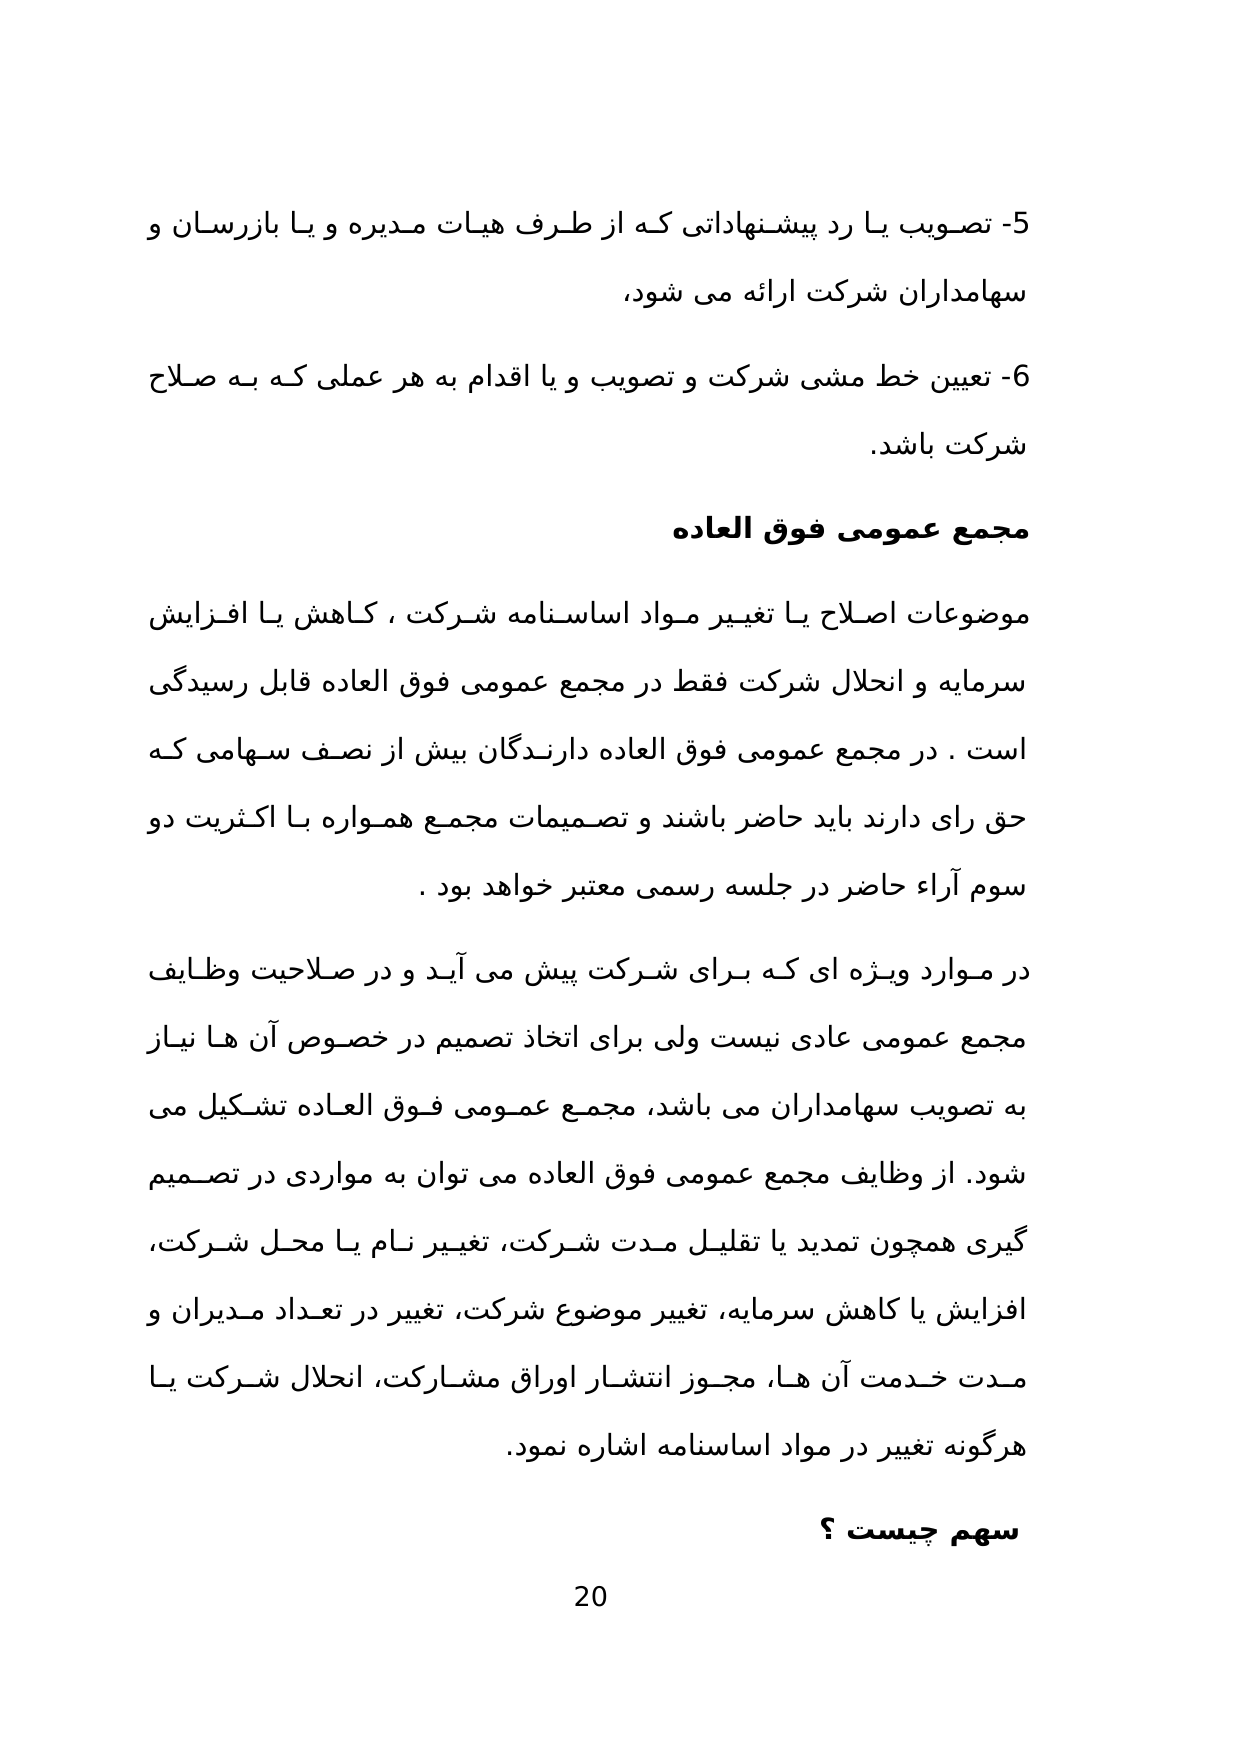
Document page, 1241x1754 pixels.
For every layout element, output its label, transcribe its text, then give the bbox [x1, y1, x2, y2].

text 6- تعیین خط مشی شرکت و تصویب و یا اقدام به هر عملی که به صلاح شرکت باشد. [148, 359, 1031, 461]
text مجمع عمومی فوق العاده [148, 512, 1031, 546]
text 5- تصویب یا رد پیشنهاداتی که از طرف هیات مدیره و یا بازرسان و سهامداران شرکت ارائه می شود، [148, 207, 1031, 309]
text در موارد ویژه ای که برای شرکت پیش می آید و در صلاحیت وظایف مجمع عمومی عادی نیست ولی برای اتخاذ تصمیم در خصوص آن ها نیاز به تصویب سهامداران می باشد، مجمع عمومی فوق العاده تشکیل می شود. از وظایف مجمع عمومی فوق العاده می توان به مواردی در تصمیم گیری همچون تمدید یا تقلیل مدت شرکت، تغییر نام یا محل شرکت، افزایش یا کاهش سرمایه، تغییر موضوع شرکت، تغییر در تعداد مدیران و مدت خدمت آن ها، مجوز انتشار اوراق مشارکت، انحلال شرکت یا هرگونه تغییر در مواد اساسنامه اشاره نمود. [148, 953, 1031, 1462]
text سهم چیست ؟ [148, 1513, 1031, 1547]
text موضوعات اصلاح یا تغییر مواد اساسنامه شرکت ، کاهش یا افزایش سرمایه و انحلال شرکت فقط در مجمع عمومی فوق العاده قابل رسیدگی است . در مجمع عمومی فوق العاده دارندگان بیش از نصف سهامی که حق رای دارند باید حاضر باشند و تصمیمات مجمع همواره با اکثریت دو سوم آراء حاضر در جلسه رسمی معتبر خواهد بود . [148, 596, 1031, 902]
